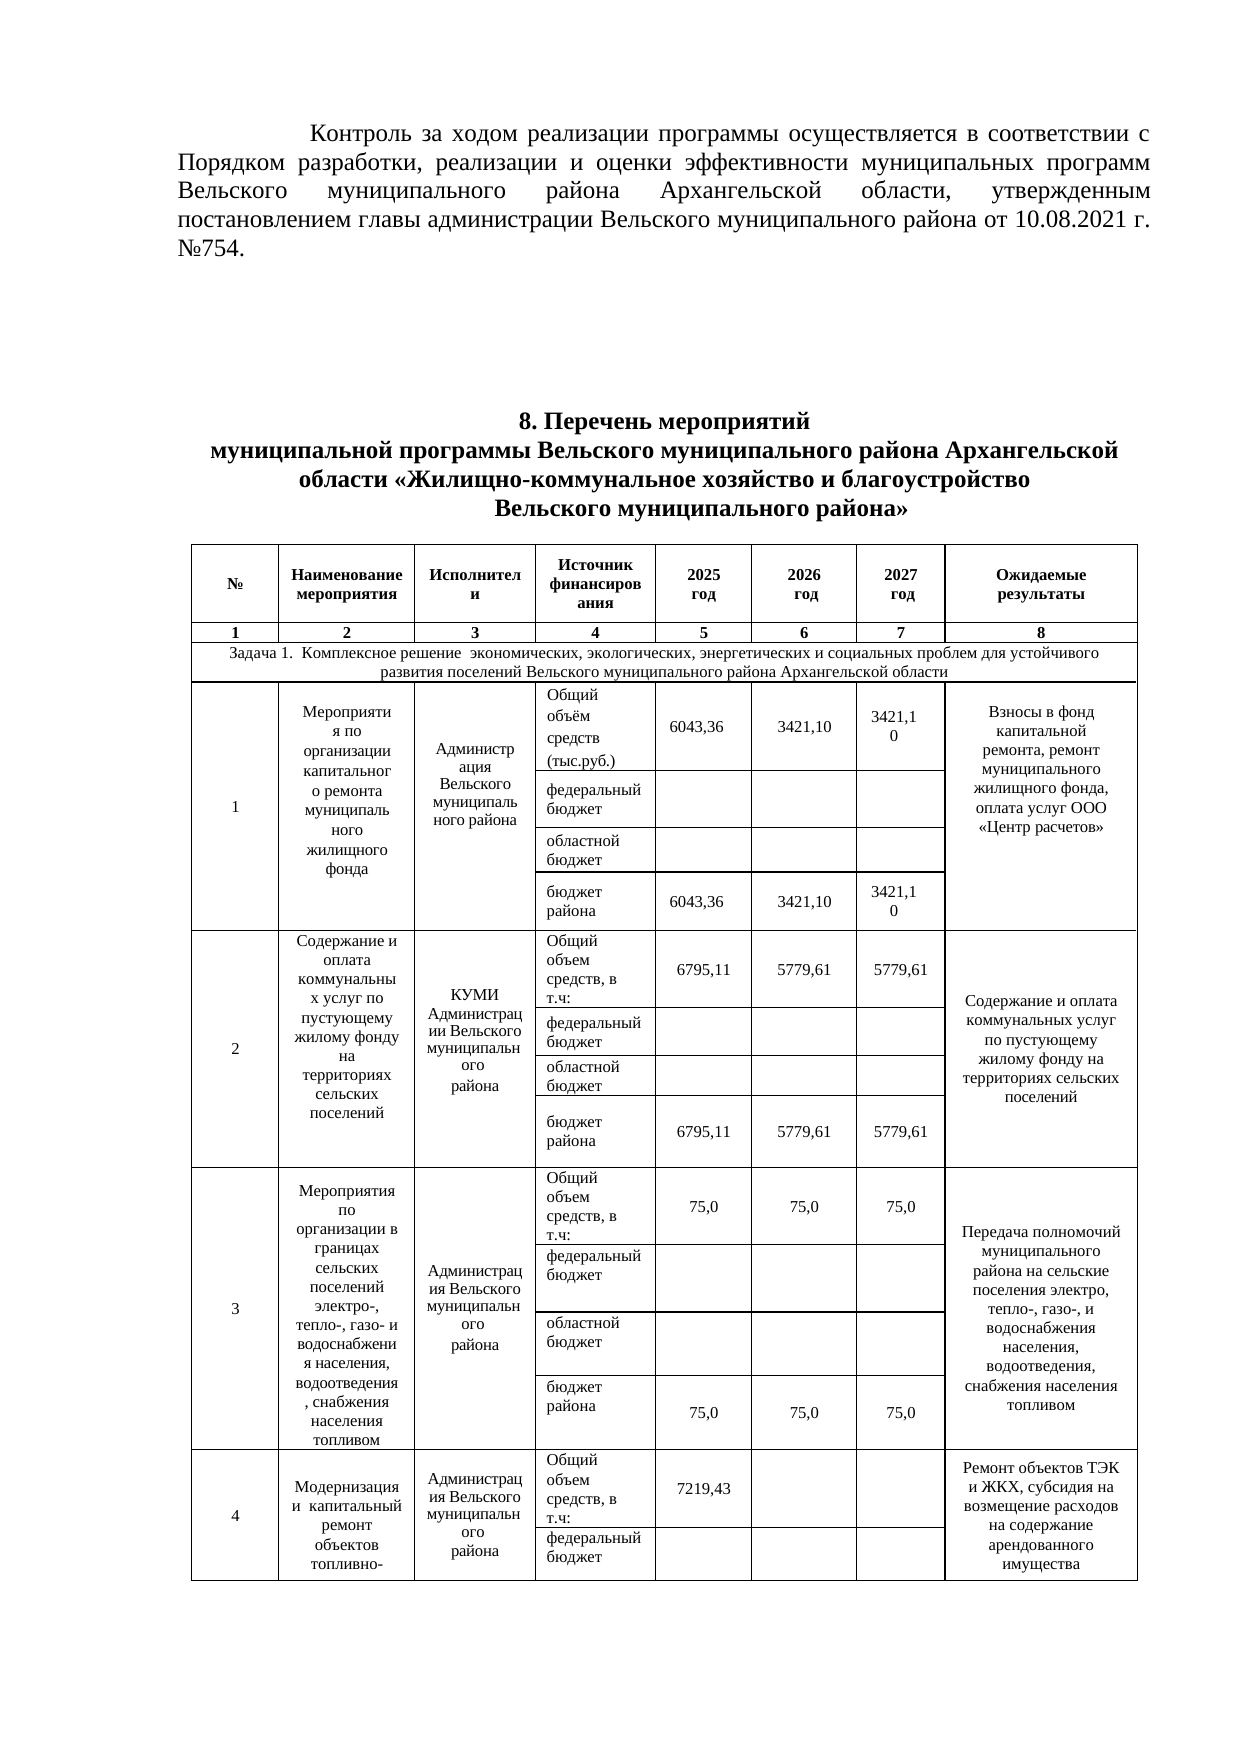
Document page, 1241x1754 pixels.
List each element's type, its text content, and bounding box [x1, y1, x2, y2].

table_cell [752, 1528, 856, 1580]
table_cell 75,0 [656, 1168, 751, 1244]
table_cell 3421,10 [857, 683, 944, 770]
table_cell областной бюджет [536, 828, 655, 871]
table_cell 1 [192, 683, 278, 929]
table_cell [857, 1450, 944, 1527]
table_cell [656, 1056, 751, 1095]
table_cell Содержание и оплата коммунальных услуг по пустующему жилому фонду на территориях сельских поселений [279, 931, 414, 1167]
table_cell федеральный бюджет [536, 1008, 655, 1055]
table_cell 6043,36 [656, 873, 751, 929]
table_cell 75,0 [752, 1168, 856, 1244]
table_cell [752, 828, 856, 871]
table_cell [656, 1245, 751, 1311]
table_cell Администрация Вельского муниципального района [415, 683, 535, 929]
table_cell Содержание и оплата коммунальных услуг по пустующему жилому фонду на территориях сельских поселений [946, 930, 1137, 1167]
table_cell [752, 1008, 856, 1055]
table_header 2027 год [857, 545, 944, 622]
table_header Исполнители [415, 545, 535, 622]
text Контроль за ходом реализации программы осуществляется в соответствии с Порядком разработки, реализации и оценки эффективности муниципальных программ Вельского муниципального района Архангельской области, утвержденным постановлением главы администрации Вельского муниципального района от 10.08.2021 г. №754. [177, 118, 1152, 262]
table_cell бюджет района [536, 873, 655, 929]
table_cell 4 [192, 1450, 278, 1580]
table_cell 75,0 [656, 1376, 751, 1449]
table_cell 2 [192, 931, 278, 1167]
table_cell 3421,10 [752, 873, 856, 929]
table_cell [752, 1450, 856, 1527]
table_cell федеральный бюджет [536, 1245, 655, 1311]
table_cell КУМИ Администрации Вельского муниципального района [415, 931, 535, 1167]
table_cell [857, 1528, 944, 1580]
table_cell [857, 1008, 944, 1055]
table_cell [656, 1313, 751, 1375]
table_cell областной бюджет [536, 1313, 655, 1375]
table_cell 5779,61 [752, 931, 856, 1007]
table_cell Общий объём средств (тыс.руб.) [536, 683, 655, 770]
table_cell 6043,36 [656, 683, 751, 770]
table_cell Задача 1. Комплексное решение экономических, экологических, энергетических и социальных проблем для устойчивого развития поселений Вельского муниципального района Архангельской области [192, 643, 1137, 681]
table_cell [752, 771, 856, 827]
table_cell 5779,61 [752, 1096, 856, 1167]
table_cell [752, 1313, 856, 1375]
table_cell бюджет района [536, 1096, 655, 1167]
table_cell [415, 1450, 535, 1580]
table_cell Взносы в фонд капитальной ремонта, ремонт муниципального жилищного фонда, оплата услуг ООО «Центр расчетов» [946, 681, 1137, 929]
text 8. Перечень мероприятий [177, 406, 1152, 435]
table_cell [857, 828, 944, 871]
table_cell [656, 1528, 751, 1580]
table_cell 3 [415, 623, 535, 642]
table_cell Администрация Вельского муниципального района [415, 1168, 535, 1449]
table_cell Мероприятия по организации в границах сельских поселений электро-, тепло-, газо- и водоснабжения населения, водоотведения, снабжения населения топливом [279, 1168, 414, 1449]
table_cell Общий объем средств, в т.ч: [536, 1168, 655, 1244]
text Вельского муниципального района» [177, 493, 1152, 521]
table_cell Общий объем средств, в т.ч: [536, 931, 655, 1007]
text муниципальной программы Вельского муниципального района Архангельской области «Жилищно-коммунальное хозяйство и благоустройство [177, 435, 1152, 493]
table_cell Передача полномочий муниципального района на сельские поселения электро, тепло-, газо-, и водоснабжения населения, водоотведения, снабжения населения топливом [946, 1168, 1137, 1449]
table_cell [752, 1056, 856, 1095]
table_cell федеральный бюджет [536, 1528, 655, 1580]
table_cell [857, 1056, 944, 1095]
table_cell областной бюджет [536, 1056, 655, 1095]
table_cell 5779,61 [857, 931, 944, 1007]
table_header Ожидаемые результаты [946, 545, 1137, 622]
table_header Наименование мероприятия [279, 545, 414, 622]
table_cell 6795,11 [656, 931, 751, 1007]
table_cell 2 [279, 623, 414, 642]
table_cell 7 [857, 623, 944, 642]
table_cell [656, 771, 751, 827]
table_header № [192, 545, 278, 622]
table_cell [752, 1245, 856, 1311]
table_cell 75,0 [857, 1376, 944, 1449]
table_cell 3421,10 [752, 683, 856, 770]
table_header Источник финансирования [536, 545, 655, 622]
table_cell 1 [192, 623, 278, 642]
table_cell 6795,11 [656, 1096, 751, 1167]
table_cell Мероприятия по организации капитального ремонта муниципального жилищного фонда [279, 683, 414, 929]
table_cell 75,0 [752, 1376, 856, 1449]
table_cell 5 [656, 623, 751, 642]
table_cell Модернизация и капитальный ремонт объектов топливно- энергетического комплекса и жилищно- коммунального хозяйства [279, 1450, 414, 1580]
table_cell [857, 771, 944, 827]
table_cell 5779,61 [857, 1096, 944, 1167]
table_header 2025 год [656, 545, 751, 622]
table_cell Общий объем средств, в т.ч: [536, 1450, 655, 1527]
table_cell 6 [752, 623, 856, 642]
table_cell 3421,10 [857, 873, 944, 929]
table_cell 8 [946, 623, 1137, 642]
table_cell 4 [536, 623, 655, 642]
table_cell [656, 828, 751, 871]
table_cell [857, 1313, 944, 1375]
table_cell [857, 1245, 944, 1311]
table_cell 7219,43 [656, 1450, 751, 1527]
table_cell 75,0 [857, 1168, 944, 1244]
table_cell федеральный бюджет [536, 771, 655, 827]
table_cell [656, 1008, 751, 1055]
table_cell 3 [192, 1168, 278, 1449]
table_header 2026 год [752, 545, 856, 622]
table_cell Ремонт объектов ТЭК и ЖКХ, субсидия на возмещение расходов на содержание арендованного имущества [946, 1450, 1137, 1580]
table_cell бюджет района [536, 1376, 655, 1449]
